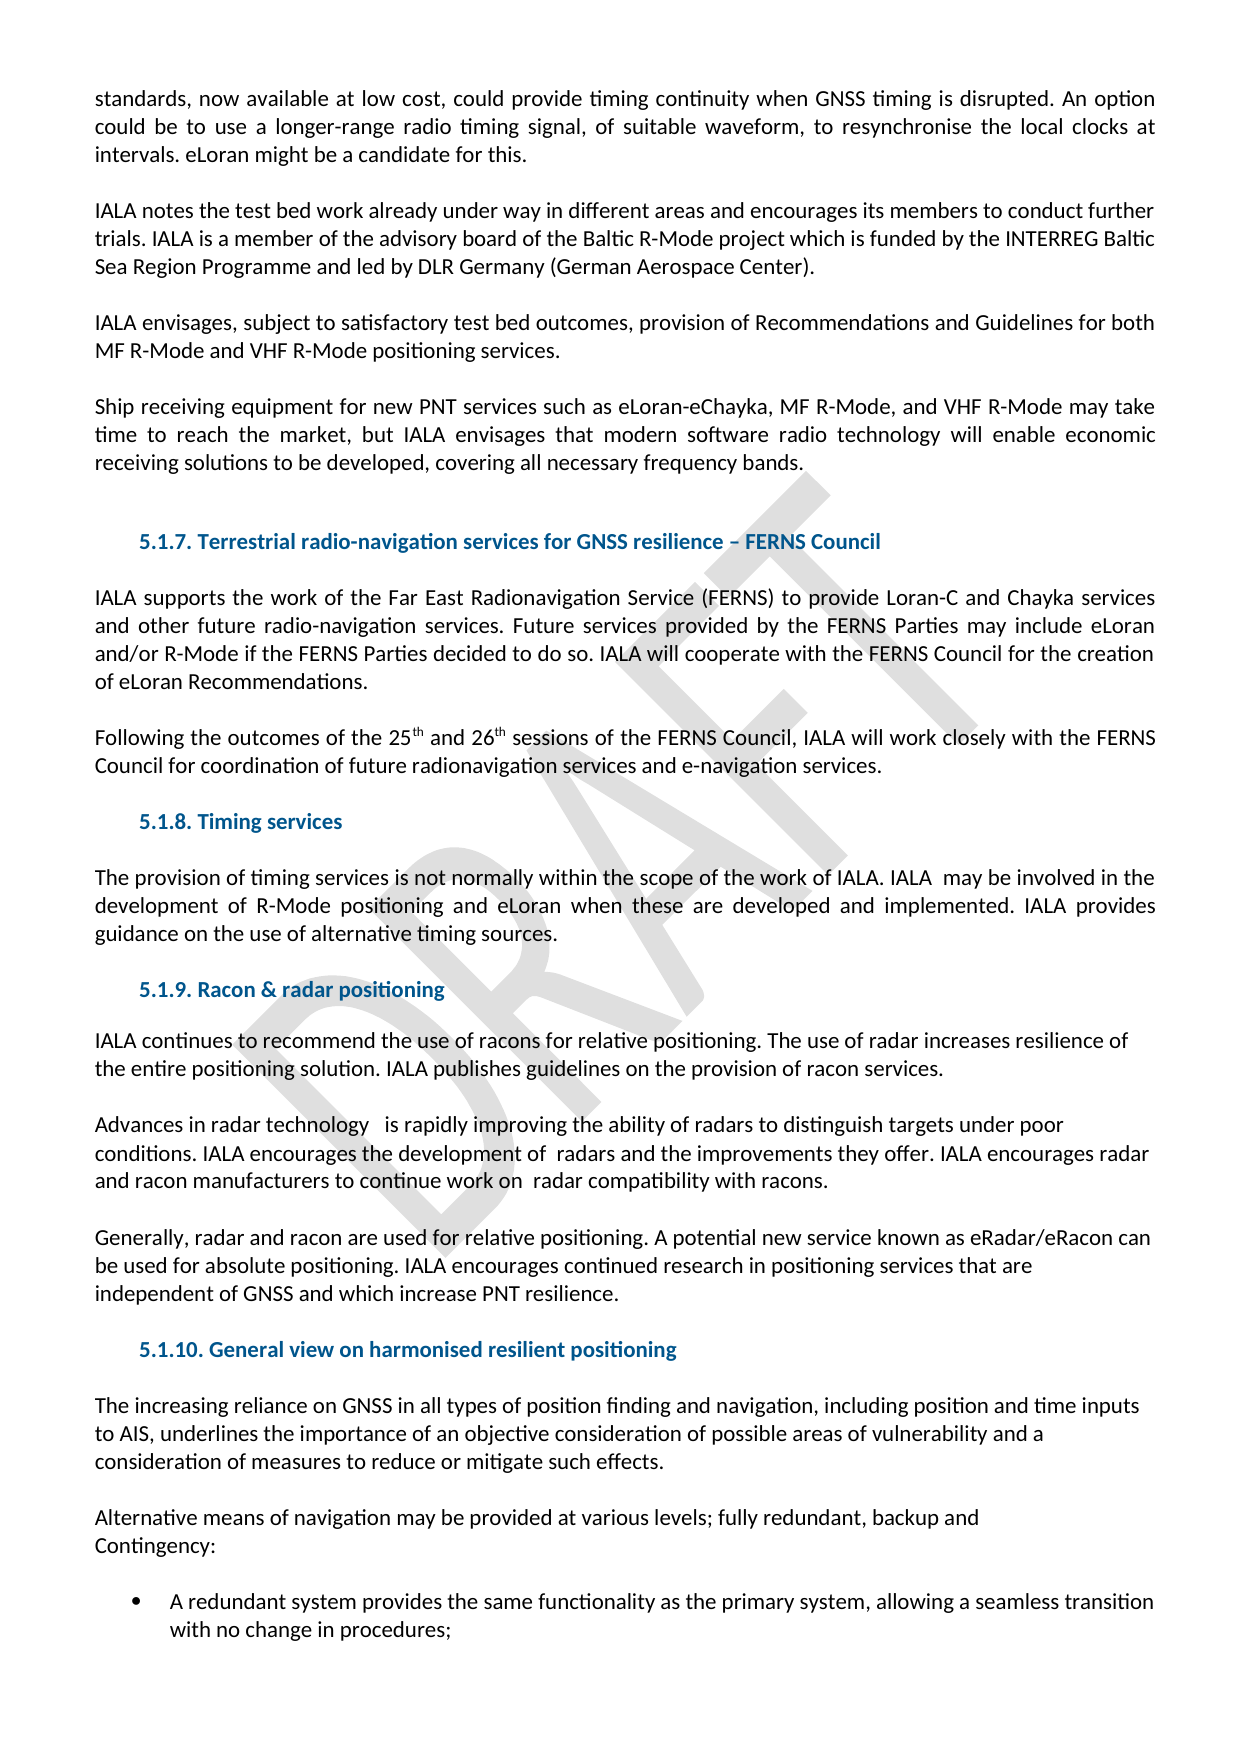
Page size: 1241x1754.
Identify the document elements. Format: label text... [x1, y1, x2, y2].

text Alternative means of navigation may be provided at various levels; fully redundant, backup and [94, 1503, 1157, 1531]
subtitle Timing services [139, 807, 1157, 836]
subtitle Terrestrial radio-navigation services for GNSS resilience – FERNS Council [139, 527, 1157, 555]
text Contingency: [94, 1531, 1157, 1559]
subtitle General view on harmonised resilient positioning [139, 1335, 1157, 1363]
text IALA envisages, subject to satisfactory test bed outcomes, provision of Recommendations and Guidelines for both MF R-Mode and VHF R-Mode positioning services. [94, 308, 1157, 364]
subtitle Racon & radar positioning [139, 976, 1157, 1004]
text IALA notes the test bed work already under way in different areas and encourages its members to conduct further trials. IALA is a member of the advisory board of the Baltic R-Mode project which is funded by the INTERREG Baltic Sea Region Programme and led by DLR Germany (German Aerospace Center). [94, 196, 1157, 280]
text Following the outcomes of the 25th and 26th sessions of the FERNS Council, IALA will work closely with the FERNS Council for coordination of future radionavigation services and e-navigation services. [94, 723, 1157, 779]
text IALA supports the work of the Far East Radionavigation Service (FERNS) to provide Loran-C and Chayka services and other future radio-navigation services. Future services provided by the FERNS Parties may include eLoran and/or R-Mode if the FERNS Parties decided to do so. IALA will cooperate with the FERNS Council for the creation of eLoran Recommendations. [94, 583, 1157, 695]
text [94, 84, 1157, 168]
list A redundant system provides the same functionality as the primary system, allowing a seamless transition with no change in procedures; [132, 1587, 1157, 1643]
text The provision of timing services is not normally within the scope of the work of IALA. IALA may be involved in the development of R-Mode positioning and eLoran when these are developed and implemented. IALA provides guidance on the use of alternative timing sources. [94, 863, 1157, 948]
text IALA continues to recommend the use of racons for relative positioning. The use of radar increases resilience of the entire positioning solution. IALA publishes guidelines on the provision of racon services. [94, 1027, 1157, 1083]
text Advances in radar technology is rapidly improving the ability of radars to distinguish targets under poor conditions. IALA encourages the development of radars and the improvements they offer. IALA encourages radar and racon manufacturers to continue work on radar compatibility with racons. [94, 1111, 1157, 1195]
text Generally, radar and racon are used for relative positioning. A potential new service known as eRadar/eRacon can be used for absolute positioning. IALA encourages continued research in positioning services that are independent of GNSS and which increase PNT resilience. [94, 1223, 1157, 1307]
text Ship receiving equipment for new PNT services such as eLoran-eChayka, MF R-Mode, and VHF R-Mode may take time to reach the market, but IALA envisages that modern software radio technology will enable economic receiving solutions to be developed, covering all necessary frequency bands. [94, 392, 1157, 476]
text The increasing reliance on GNSS in all types of position finding and navigation, including position and time inputs to AIS, underlines the importance of an objective consideration of possible areas of vulnerability and a consideration of measures to reduce or mitigate such effects. [94, 1391, 1157, 1475]
